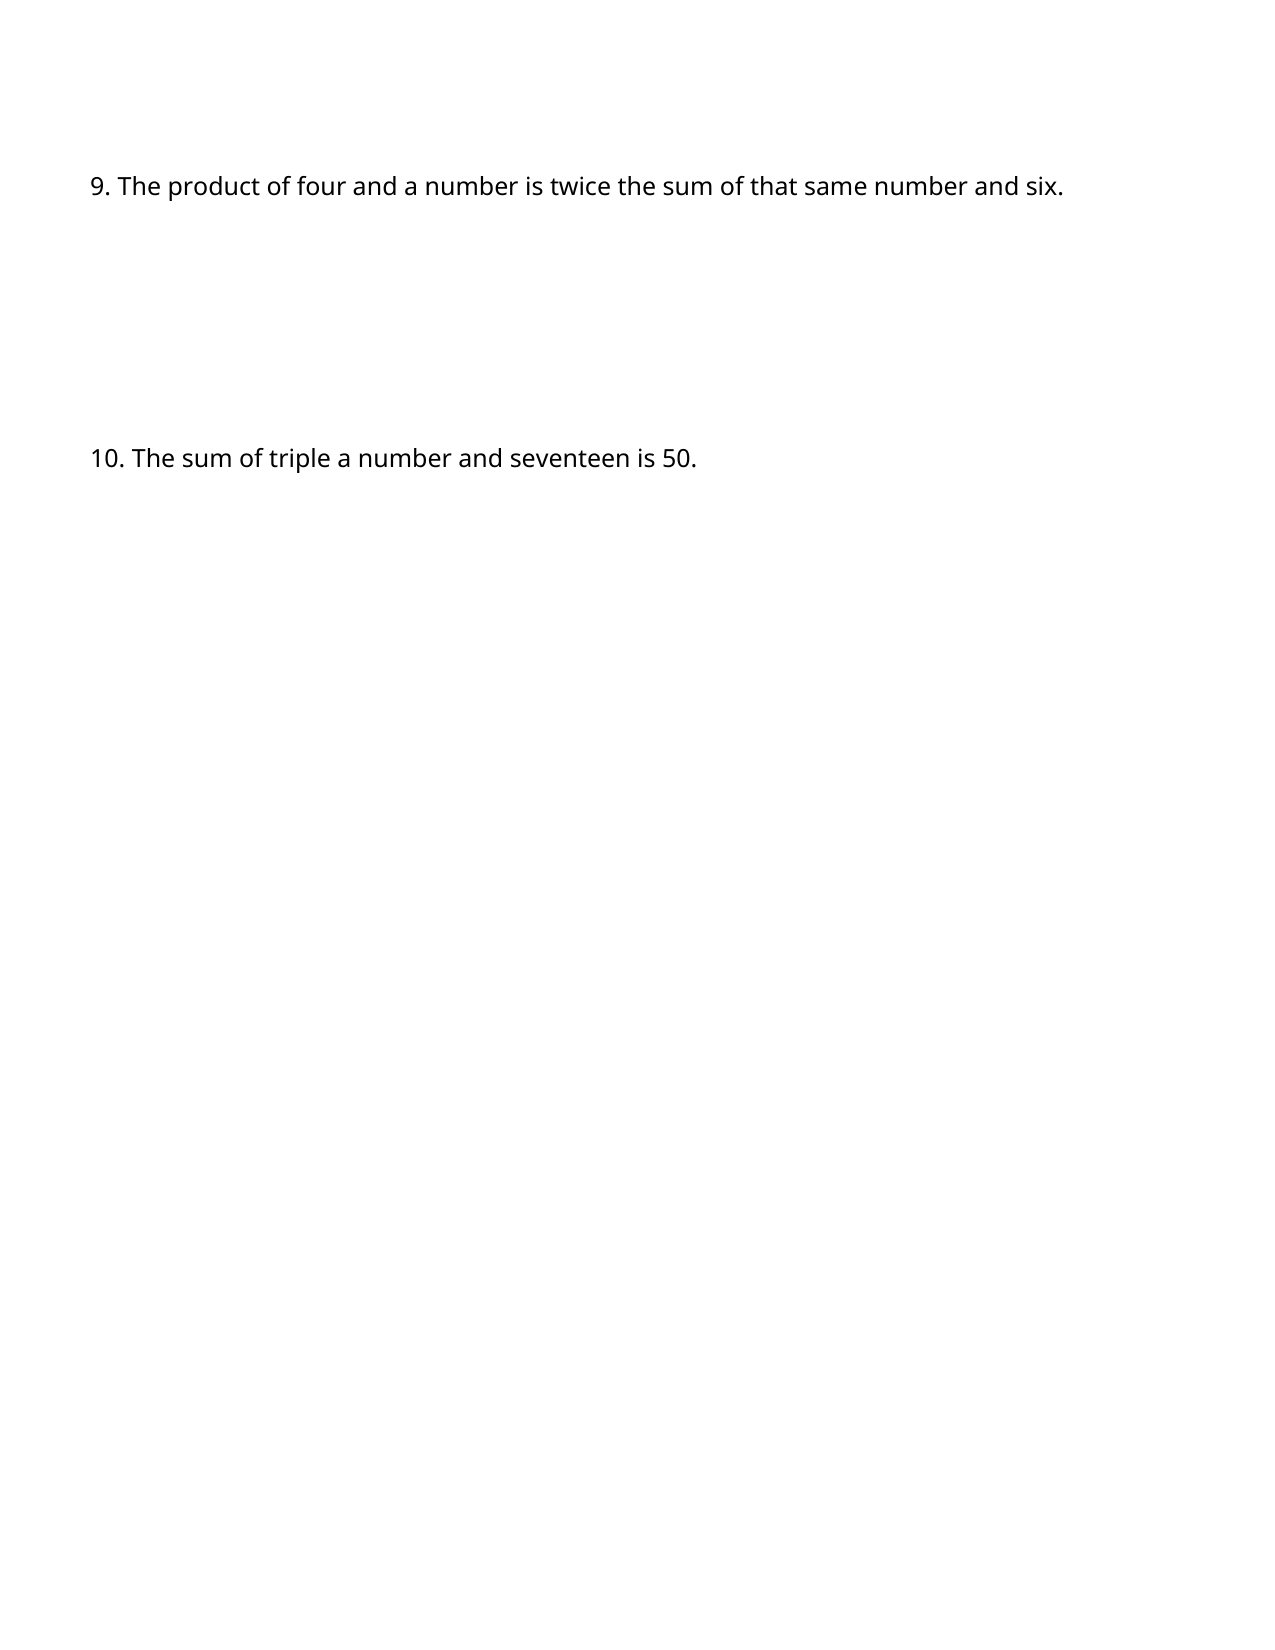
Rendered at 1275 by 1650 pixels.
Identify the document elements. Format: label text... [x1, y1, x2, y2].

text 9. The product of four and a number is twice the sum of that same number and six. [90, 168, 1185, 203]
text 10. The sum of triple a number and seventeen is 50. [90, 441, 1185, 475]
